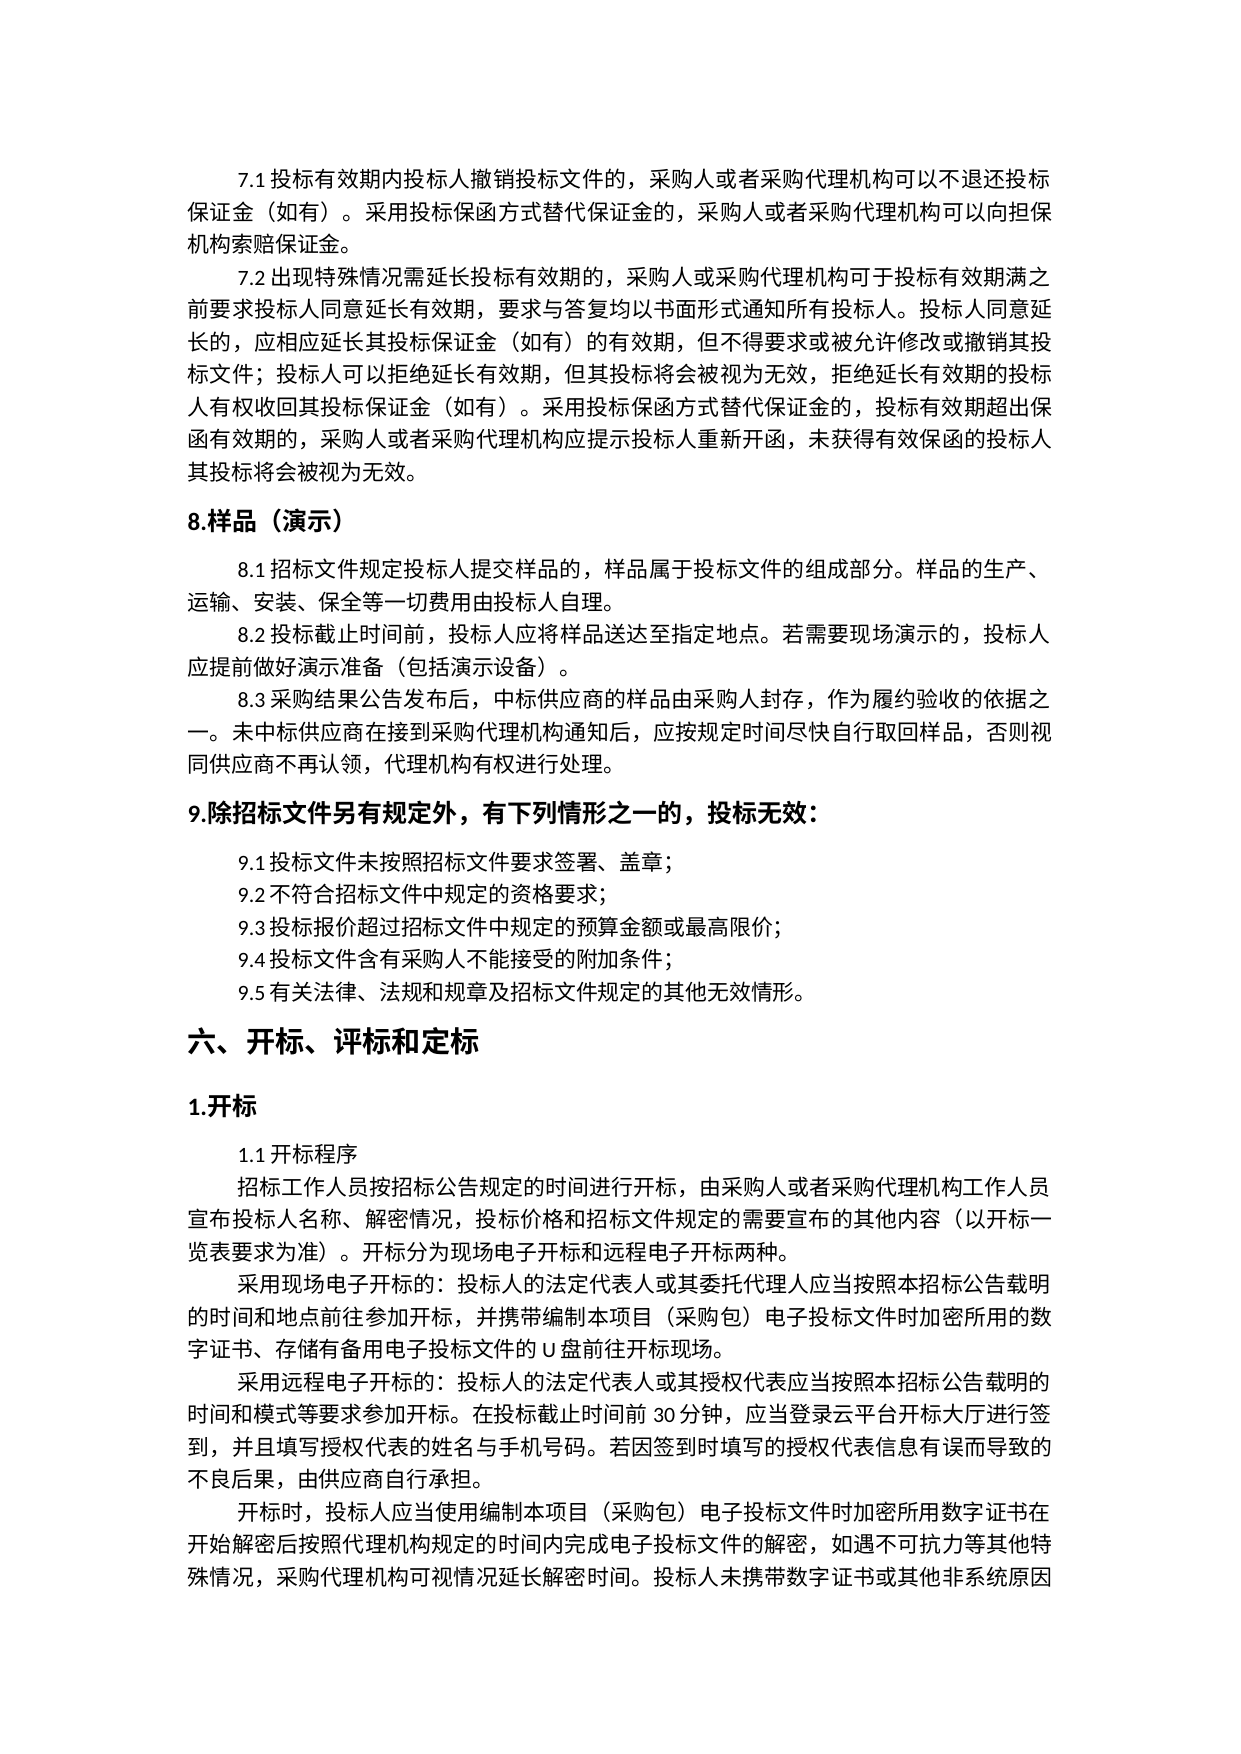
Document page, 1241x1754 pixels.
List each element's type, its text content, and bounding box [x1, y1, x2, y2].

text 9.4投标文件含有采购人不能接受的附加条件； [187, 942, 1053, 974]
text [187, 1494, 1053, 1592]
text 7.1投标有效期内投标人撤销投标文件的，采购人或者采购代理机构可以不退还投标保证金（如有）。采用投标保函方式替代保证金的，采购人或者采购代理机构可以向担保机构索赔保证金。 [187, 162, 1053, 259]
text 1.开标 [187, 1072, 1053, 1137]
text 六、开标、评标和定标 [187, 1007, 1053, 1072]
text 8.样品（演示） [187, 487, 1053, 552]
text 采用现场电子开标的：投标人的法定代表人或其委托代理人应当按照本招标公告载明的时间和地点前往参加开标，并携带编制本项目（采购包）电子投标文件时加密所用的数字证书、存储有备用电子投标文件的U盘前往开标现场。 [187, 1267, 1053, 1364]
text 9.3投标报价超过招标文件中规定的预算金额或最高限价； [187, 909, 1053, 942]
text 8.2投标截止时间前，投标人应将样品送达至指定地点。若需要现场演示的，投标人应提前做好演示准备（包括演示设备）。 [187, 617, 1053, 682]
text 9.5有关法律、法规和规章及招标文件规定的其他无效情形。 [187, 974, 1053, 1007]
text 7.2出现特殊情况需延长投标有效期的，采购人或采购代理机构可于投标有效期满之前要求投标人同意延长有效期，要求与答复均以书面形式通知所有投标人。投标人同意延长的，应相应延长其投标保证金（如有）的有效期，但不得要求或被允许修改或撤销其投标文件；投标人可以拒绝延长有效期，但其投标将会被视为无效，拒绝延长有效期的投标人有权收回其投标保证金（如有）。采用投标保函方式替代保证金的，投标有效期超出保函有效期的，采购人或者采购代理机构应提示投标人重新开函，未获得有效保函的投标人其投标将会被视为无效。 [187, 259, 1053, 487]
text 8.3采购结果公告发布后，中标供应商的样品由采购人封存，作为履约验收的依据之一。未中标供应商在接到采购代理机构通知后，应按规定时间尽快自行取回样品，否则视同供应商不再认领，代理机构有权进行处理。 [187, 682, 1053, 779]
text 9.除招标文件另有规定外，有下列情形之一的，投标无效： [187, 779, 1053, 844]
text 1.1 开标程序 [187, 1137, 1053, 1169]
text 9.2不符合招标文件中规定的资格要求； [187, 877, 1053, 909]
text 8.1招标文件规定投标人提交样品的，样品属于投标文件的组成部分。样品的生产、运输、安装、保全等一切费用由投标人自理。 [187, 552, 1053, 617]
text 采用远程电子开标的：投标人的法定代表人或其授权代表应当按照本招标公告载明的时间和模式等要求参加开标。在投标截止时间前30分钟，应当登录云平台开标大厅进行签到，并且填写授权代表的姓名与手机号码。若因签到时填写的授权代表信息有误而导致的不良后果，由供应商自行承担。 [187, 1364, 1053, 1494]
text 招标工作人员按招标公告规定的时间进行开标，由采购人或者采购代理机构工作人员宣布投标人名称、解密情况，投标价格和招标文件规定的需要宣布的其他内容（以开标一览表要求为准）。开标分为现场电子开标和远程电子开标两种。 [187, 1169, 1053, 1267]
text 9.1投标文件未按照招标文件要求签署、盖章； [187, 844, 1053, 877]
